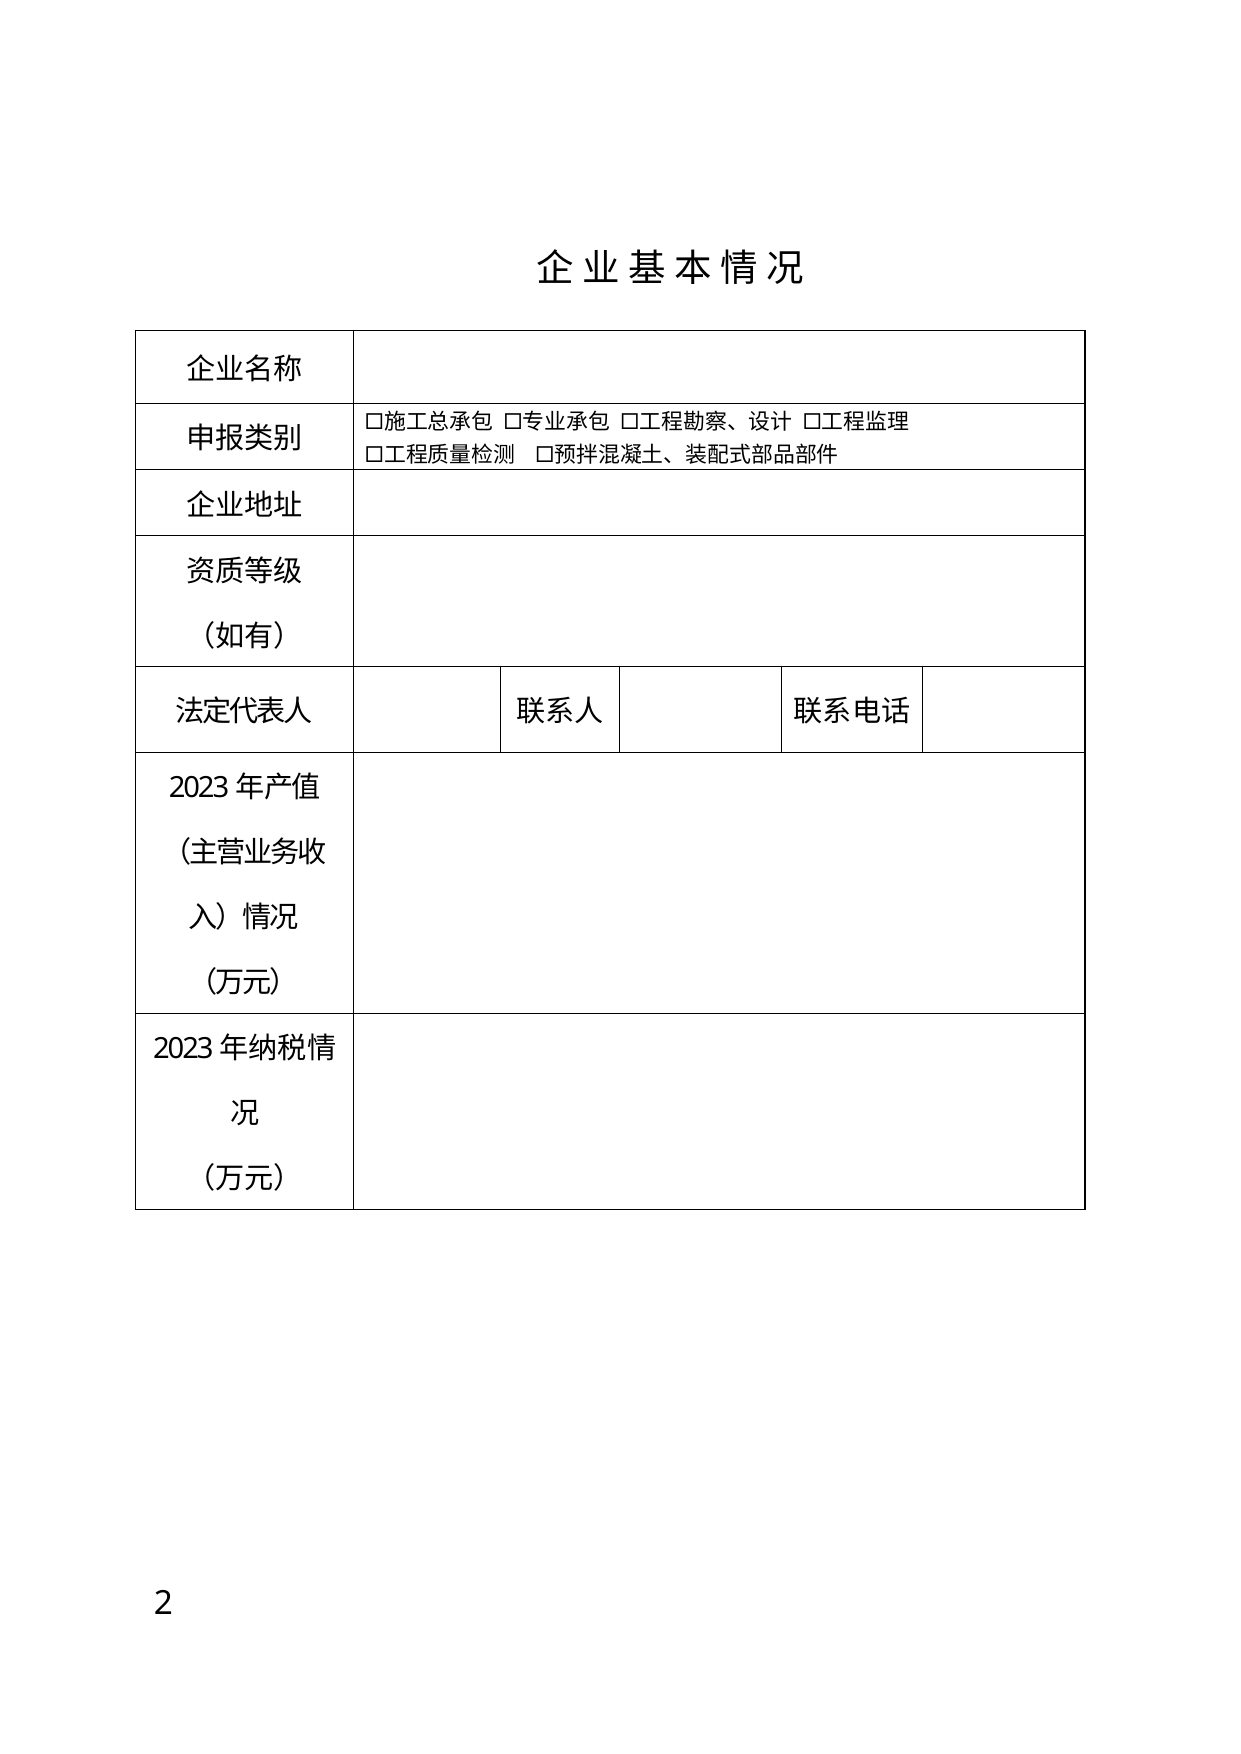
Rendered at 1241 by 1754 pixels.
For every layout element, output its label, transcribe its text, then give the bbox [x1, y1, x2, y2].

table_cell [620, 667, 781, 752]
table_cell [354, 1014, 1084, 1209]
table_cell 2023年产值（主营业务收入）情况 （万元） [136, 753, 353, 1013]
table_cell [354, 470, 1084, 535]
table_cell 2023年纳税情况 （万元） [136, 1014, 353, 1209]
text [153, 233, 1087, 298]
table_header [354, 331, 1084, 403]
table_cell 施工总承包 专业承包 工程勘察、设计 工程监理 工程质量检测 预拌混凝土、装配式部品部件 [354, 404, 1084, 469]
table_cell 申报类别 [136, 404, 353, 469]
table_cell 法定代表人 [136, 667, 353, 752]
table_cell 联系电话 [782, 667, 922, 752]
table_cell [354, 536, 1084, 666]
table_cell 联系人 [501, 667, 619, 752]
table_cell [354, 753, 1084, 1013]
table_cell 企业地址 [136, 470, 353, 535]
table_cell [923, 667, 1084, 752]
table_header 企业名称 [136, 331, 353, 403]
table_cell 资质等级 （如有） [136, 536, 353, 666]
table_cell [354, 667, 500, 752]
